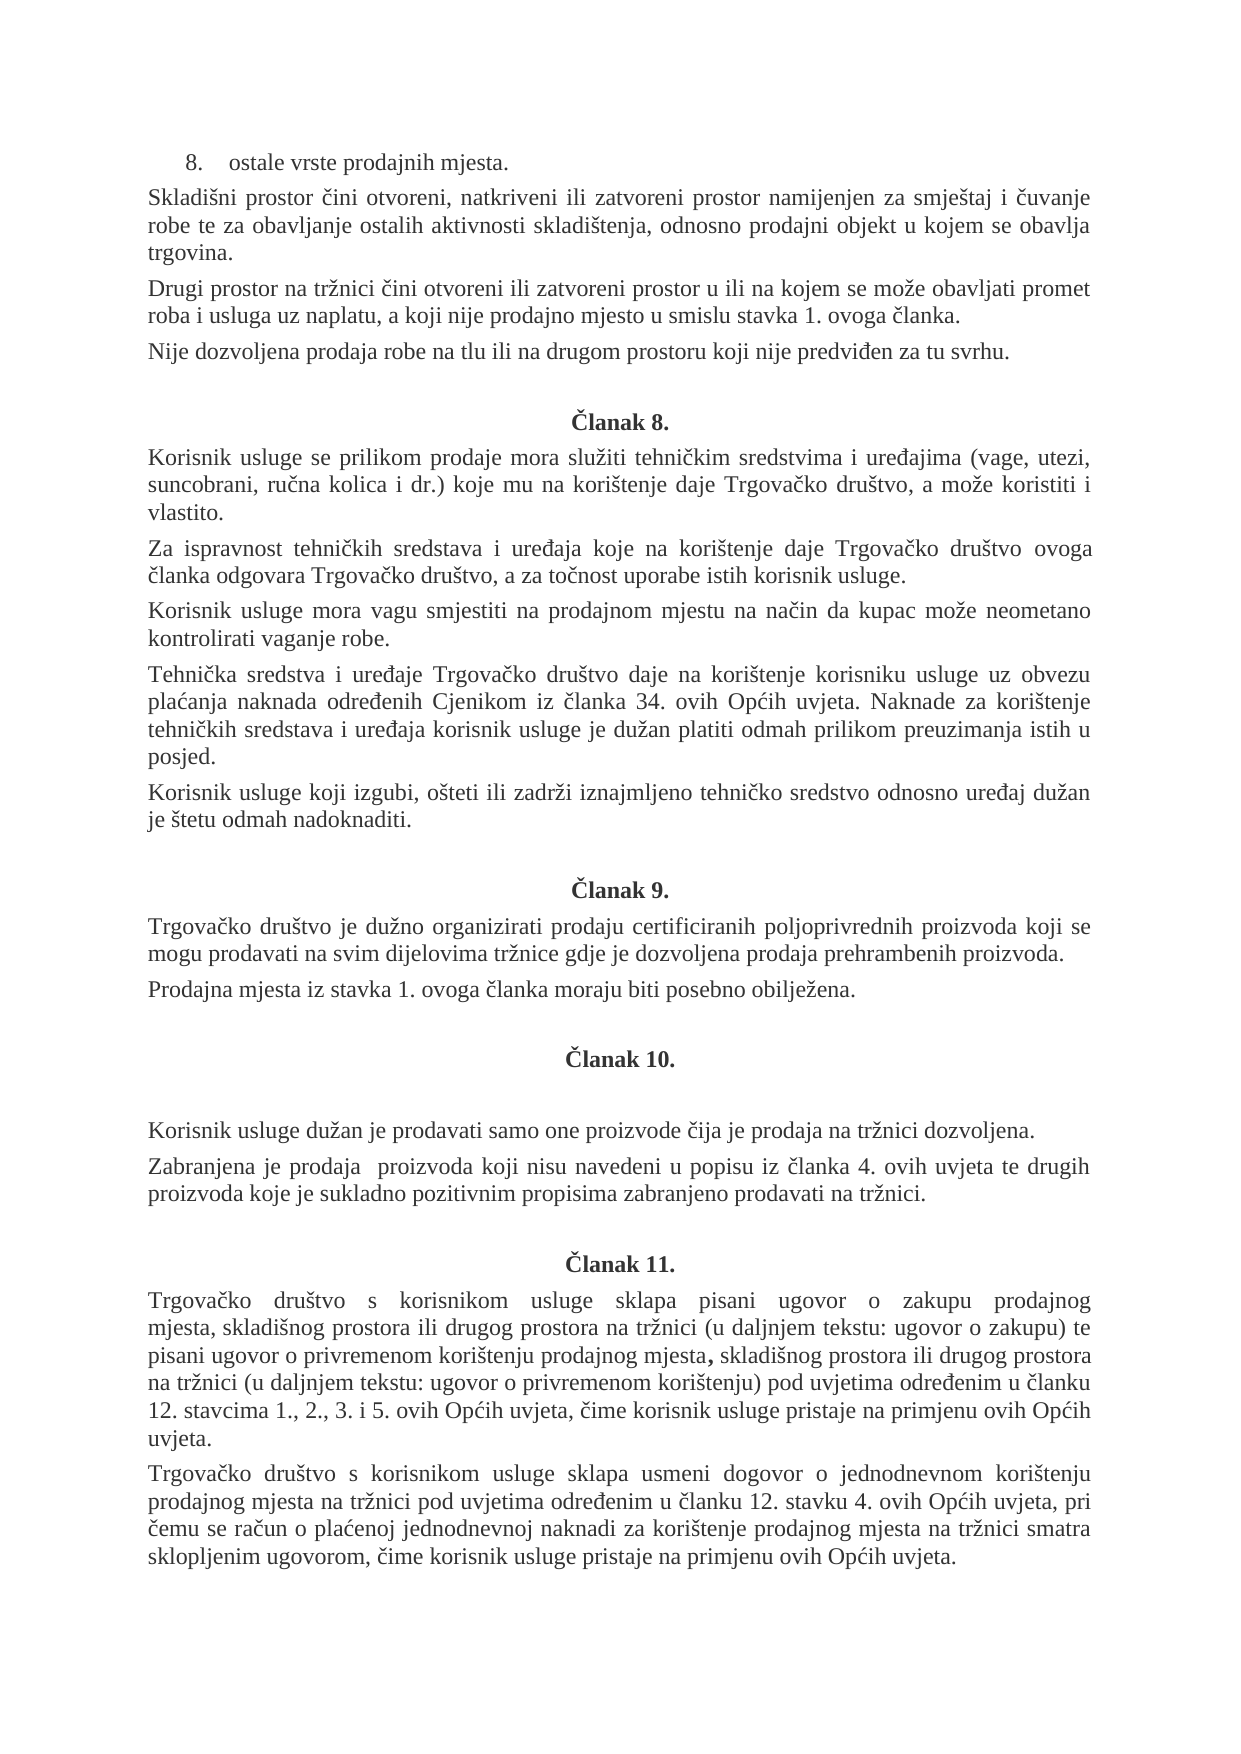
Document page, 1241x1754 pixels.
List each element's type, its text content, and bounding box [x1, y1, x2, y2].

text Za ispravnost tehničkih sredstava i uređaja koje na korištenje daje Trgovačko društvo ovoga članka odgovara Trgovačko društvo, a za točnost uporabe istih korisnik usluge. [148, 533, 1093, 589]
text Zabranjena je prodaja proizvoda koji nisu navedeni u popisu iz članka 4. ovih uvjeta te drugih proizvoda koje je sukladno pozitivnim propisima zabranjeno prodavati na tržnici. [148, 1152, 1093, 1207]
text Članak 10. [148, 1046, 1093, 1073]
text Trgovačko društvo je dužno organizirati prodaju certificiranih poljoprivrednih proizvoda koji se mogu prodavati na svim dijelovima tržnice gdje je dozvoljena prodaja prehrambenih proizvoda. [148, 912, 1093, 967]
text Skladišni prostor čini otvoreni, natkriveni ili zatvoreni prostor namijenjen za smještaj i čuvanje robe te za obavljanje ostalih aktivnosti skladištenja, odnosno prodajni objekt u kojem se obavlja trgovina. [148, 183, 1093, 266]
text Nije dozvoljena prodaja robe na tlu ili na drugom prostoru koji nije predviđen za tu svrhu. [148, 337, 1093, 364]
text Korisnik usluge koji izgubi, ošteti ili zadrži iznajmljeno tehničko sredstvo odnosno uređaj dužan je štetu odmah nadoknaditi. [148, 778, 1093, 833]
text Drugi prostor na tržnici čini otvoreni ili zatvoreni prostor u ili na kojem se može obavljati promet roba i usluga uz naplatu, a koji nije prodajno mjesto u smislu stavka 1. ovoga članka. [148, 274, 1093, 329]
text Prodajna mjesta iz stavka 1. ovoga članka moraju biti posebno obilježena. [148, 975, 1093, 1002]
list ostale vrste prodajnih mjesta. [185, 148, 1093, 175]
text Članak 11. [148, 1250, 1093, 1278]
text Trgovačko društvo s korisnikom usluge sklapa usmeni dogovor o jednodnevnom korištenju prodajnog mjesta na tržnici pod uvjetima određenim u članku 12. stavku 4. ovih Općih uvjeta, pri čemu se račun o plaćenoj jednodnevnoj naknadi za korištenje prodajnog mjesta na tržnici smatra sklopljenim ugovorom, čime korisnik usluge pristaje na primjenu ovih Općih uvjeta. [148, 1459, 1093, 1569]
text Korisnik usluge se prilikom prodaje mora služiti tehničkim sredstvima i uređajima (vage, utezi, suncobrani, ručna kolica i dr.) koje mu na korištenje daje Trgovačko društvo, a može koristiti i vlastito. [148, 443, 1093, 526]
text Korisnik usluge mora vagu smjestiti na prodajnom mjestu na način da kupac može neometano kontrolirati vaganje robe. [148, 597, 1093, 652]
text Članak 9. [148, 876, 1093, 904]
text Članak 8. [148, 407, 1093, 435]
text Tehnička sredstva i uređaje Trgovačko društvo daje na korištenje korisniku usluge uz obvezu plaćanja naknada određenih Cjenikom iz članka 34. ovih Općih uvjeta. Naknade za korištenje tehničkih sredstava i uređaja korisnik usluge je dužan platiti odmah prilikom preuzimanja istih u posjed. [148, 659, 1093, 770]
text Trgovačko društvo s korisnikom usluge sklapa pisani ugovor o zakupu prodajnog mjesta, skladišnog prostora ili drugog prostora na tržnici (u daljnjem tekstu: ugovor o zakupu) te pisani ugovor o privremenom korištenju prodajnog mjesta, skladišnog prostora ili drugog prostora na tržnici (u daljnjem tekstu: ugovor o privremenom korištenju) pod uvjetima određenim u članku 12. stavcima 1., 2., 3. i 5. ovih Općih uvjeta, čime korisnik usluge pristaje na primjenu ovih Općih uvjeta. [148, 1286, 1093, 1451]
text Korisnik usluge dužan je prodavati samo one proizvode čija je prodaja na tržnici dozvoljena. [148, 1116, 1093, 1144]
